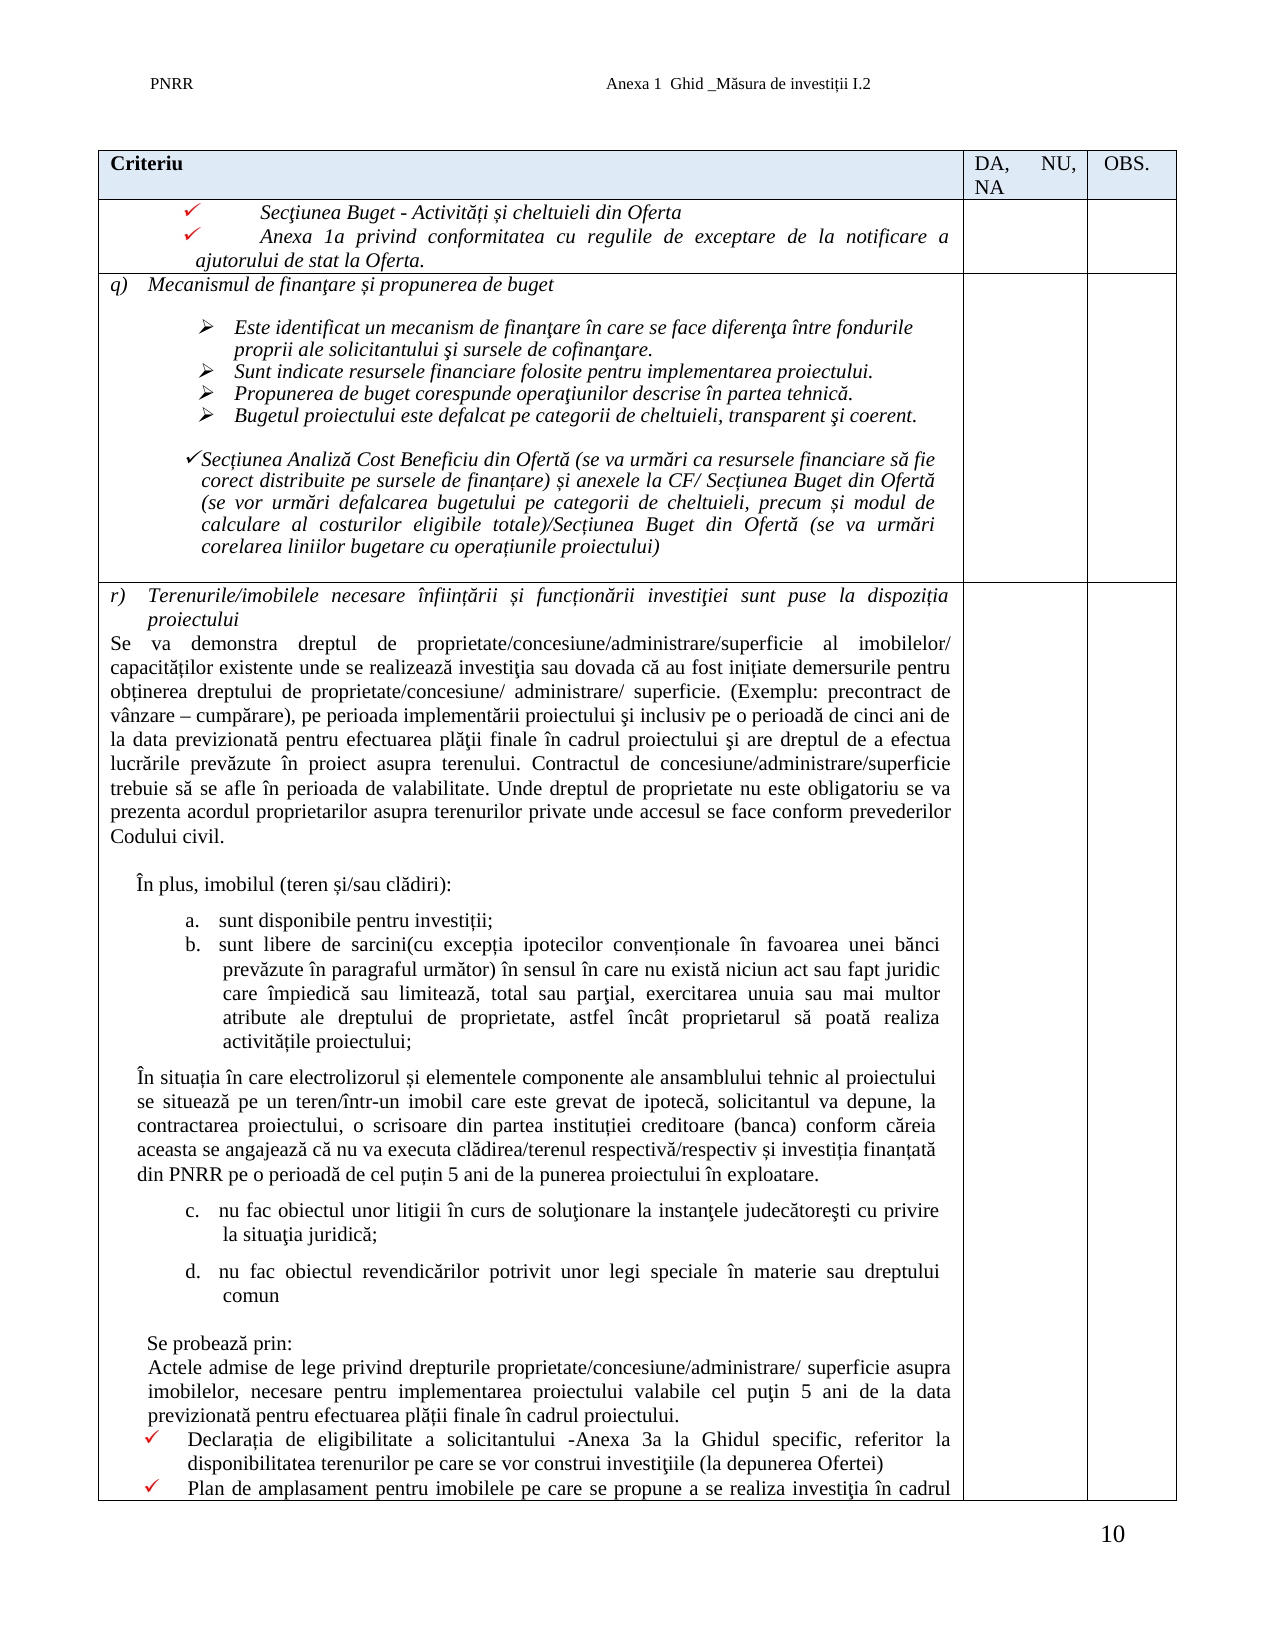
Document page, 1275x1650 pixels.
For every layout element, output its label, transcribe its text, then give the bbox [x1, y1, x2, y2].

table_header DA, NU, NA [964, 151, 1087, 199]
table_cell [99, 583, 963, 1499]
table_cell [964, 274, 1087, 582]
table_cell [1088, 274, 1176, 582]
table_cell [964, 583, 1087, 1499]
table_cell [964, 200, 1087, 272]
table_cell Mecanismul de finanţare și propunerea de buget Este identificat un mecanism de finanţare în care se face diferenţa între fondurile proprii ale solicitantului şi sursele de cofinanţare. Sunt indicate resursele financiare folosite pentru implementarea proiectului. Propunerea de buget corespunde operaţiunilor descrise în partea tehnică. Bugetul proiectului este defalcat pe categorii de cheltuieli, transparent şi coerent. Secțiunea Analiză Cost Beneficiu din Ofertă (se va urmări ca resursele financiare să fie corect distribuite pe sursele de finanțare) și anexele la CF/ Secțiunea Buget din Ofertă (se vor urmări defalcarea bugetului pe categorii de cheltuieli, precum și modul de calculare al costurilor eligibile totale)/Secțiunea Buget din Ofertă (se va urmări corelarea liniilor bugetare cu operațiunile proiectului) [99, 274, 963, 582]
table_cell [1088, 200, 1176, 272]
table_cell [1088, 583, 1176, 1499]
table_header OBS. [1088, 151, 1176, 199]
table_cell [99, 200, 963, 272]
table_header Criteriu [99, 151, 963, 199]
